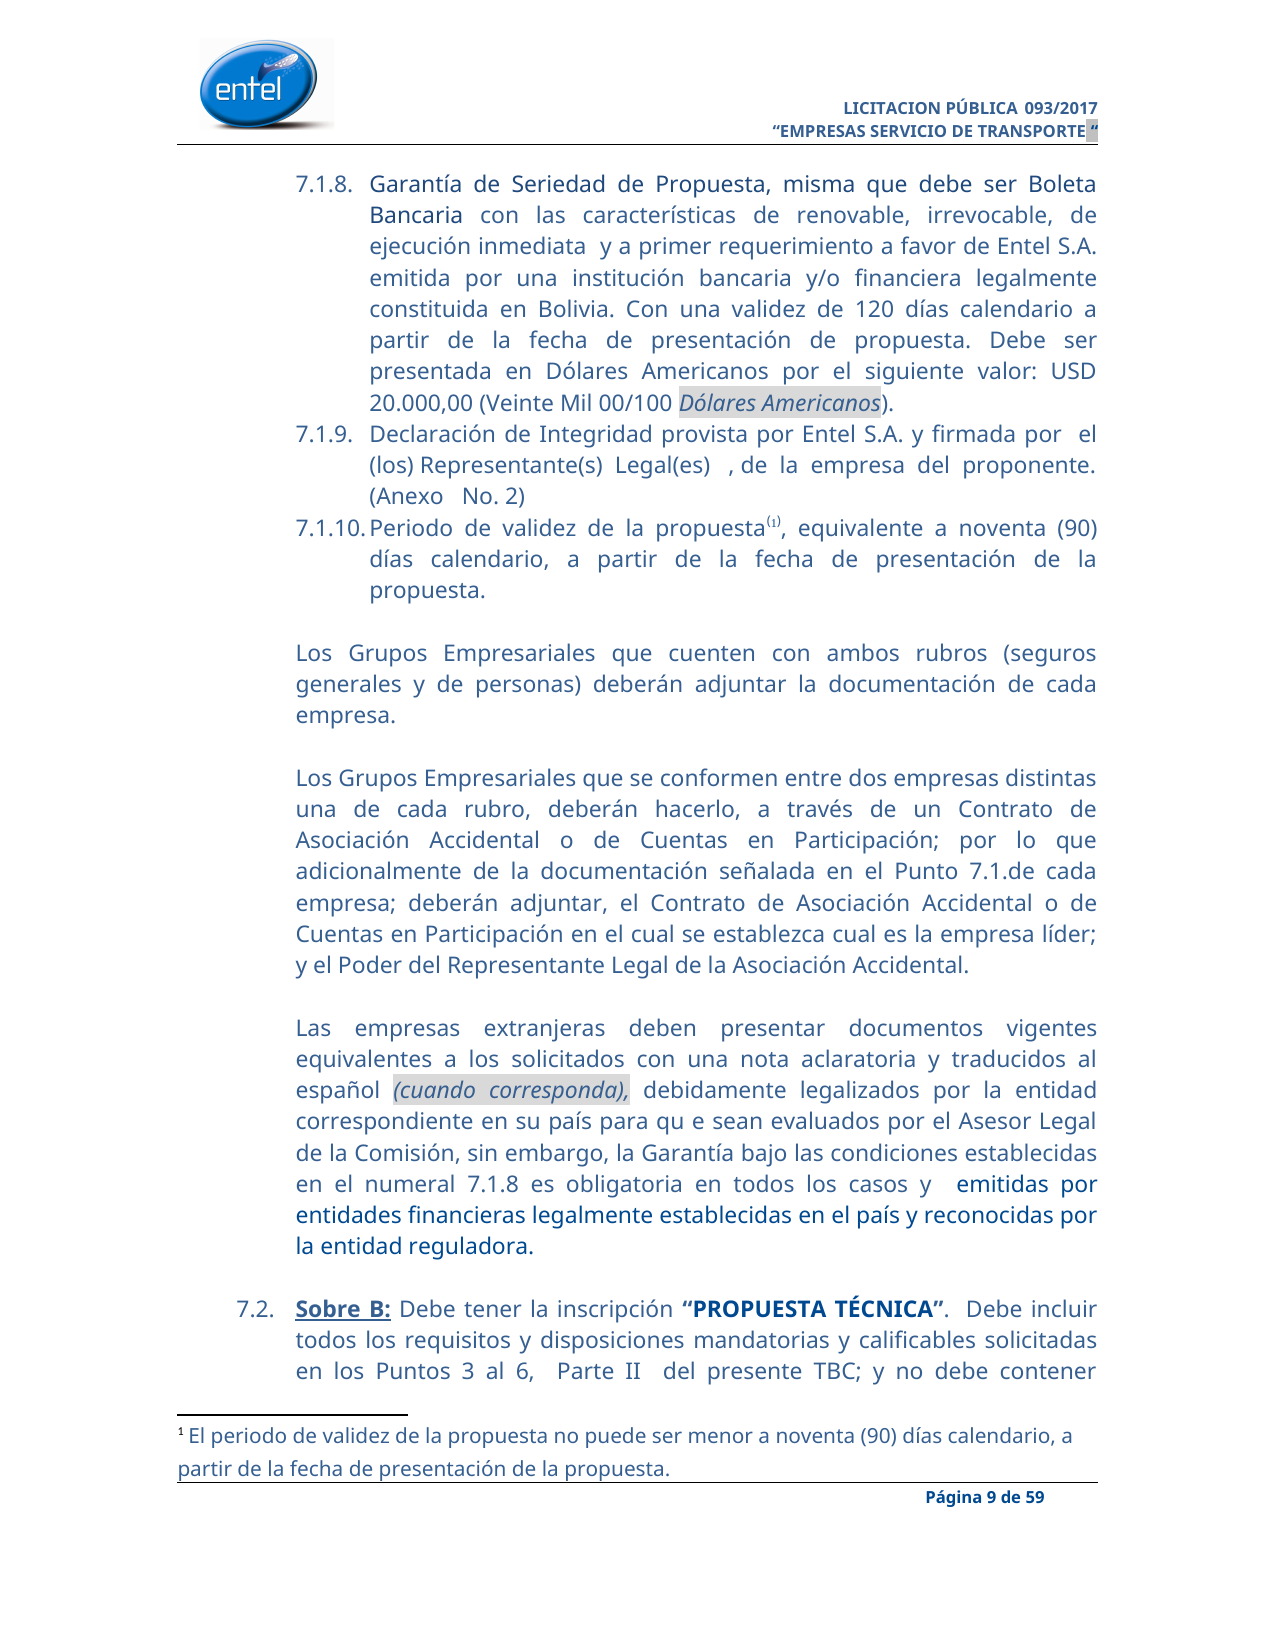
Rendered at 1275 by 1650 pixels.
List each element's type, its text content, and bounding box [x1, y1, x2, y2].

text Los Grupos Empresariales que se conformen entre dos empresas distintas una de cada rubro, deberán hacerlo, a través de un Contrato de Asociación Accidental o de Cuentas en Participación; por lo que adicionalmente de la documentación señalada en el Punto 7.1.de cada empresa; deberán adjuntar, el Contrato de Asociación Accidental o de Cuentas en Participación en el cual se establezca cual es la empresa líder; y el Poder del Representante Legal de la Asociación Accidental. [295, 761, 1098, 980]
list Garantía de Seriedad de Propuesta, misma que debe ser Boleta Bancaria con las características de renovable, irrevocable, de ejecución inmediata y a primer requerimiento a favor de Entel S.A. emitida por una institución bancaria y/o financiera legalmente constituida en Bolivia. Con una validez de 120 días calendario a partir de la fecha de presentación de propuesta. Debe ser presentada en Dólares Americanos por el siguiente valor: USD 20.000,00 (Veinte Mil 00/100 Dólares Americanos). [295, 168, 1098, 418]
text Las empresas extranjeras deben presentar documentos vigentes equivalentes a los solicitados con una nota aclaratoria y traducidos al español (cuando corresponda), debidamente legalizados por la entidad correspondiente en su país para qu e sean evaluados por el Asesor Legal de la Comisión, sin embargo, la Garantía bajo las condiciones establecidas en el numeral 7.1.8 es obligatoria en todos los casos y emitidas por entidades financieras legalmente establecidas en el país y reconocidas por la entidad reguladora. [295, 1011, 1098, 1261]
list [236, 1293, 1098, 1386]
list Declaración de Integridad provista por Entel S.A. y firmada por el (los) Representante(s) Legal(es) , de la empresa del proponente. (Anexo No. 2) [295, 418, 1098, 511]
picture [199, 38, 335, 130]
list Periodo de validez de la propuesta(), equivalente a noventa (90) días calendario, a partir de la fecha de presentación de la propuesta. [295, 511, 1098, 605]
text Los Grupos Empresariales que cuenten con ambos rubros (seguros generales y de personas) deberán adjuntar la documentación de cada empresa. [295, 636, 1098, 730]
